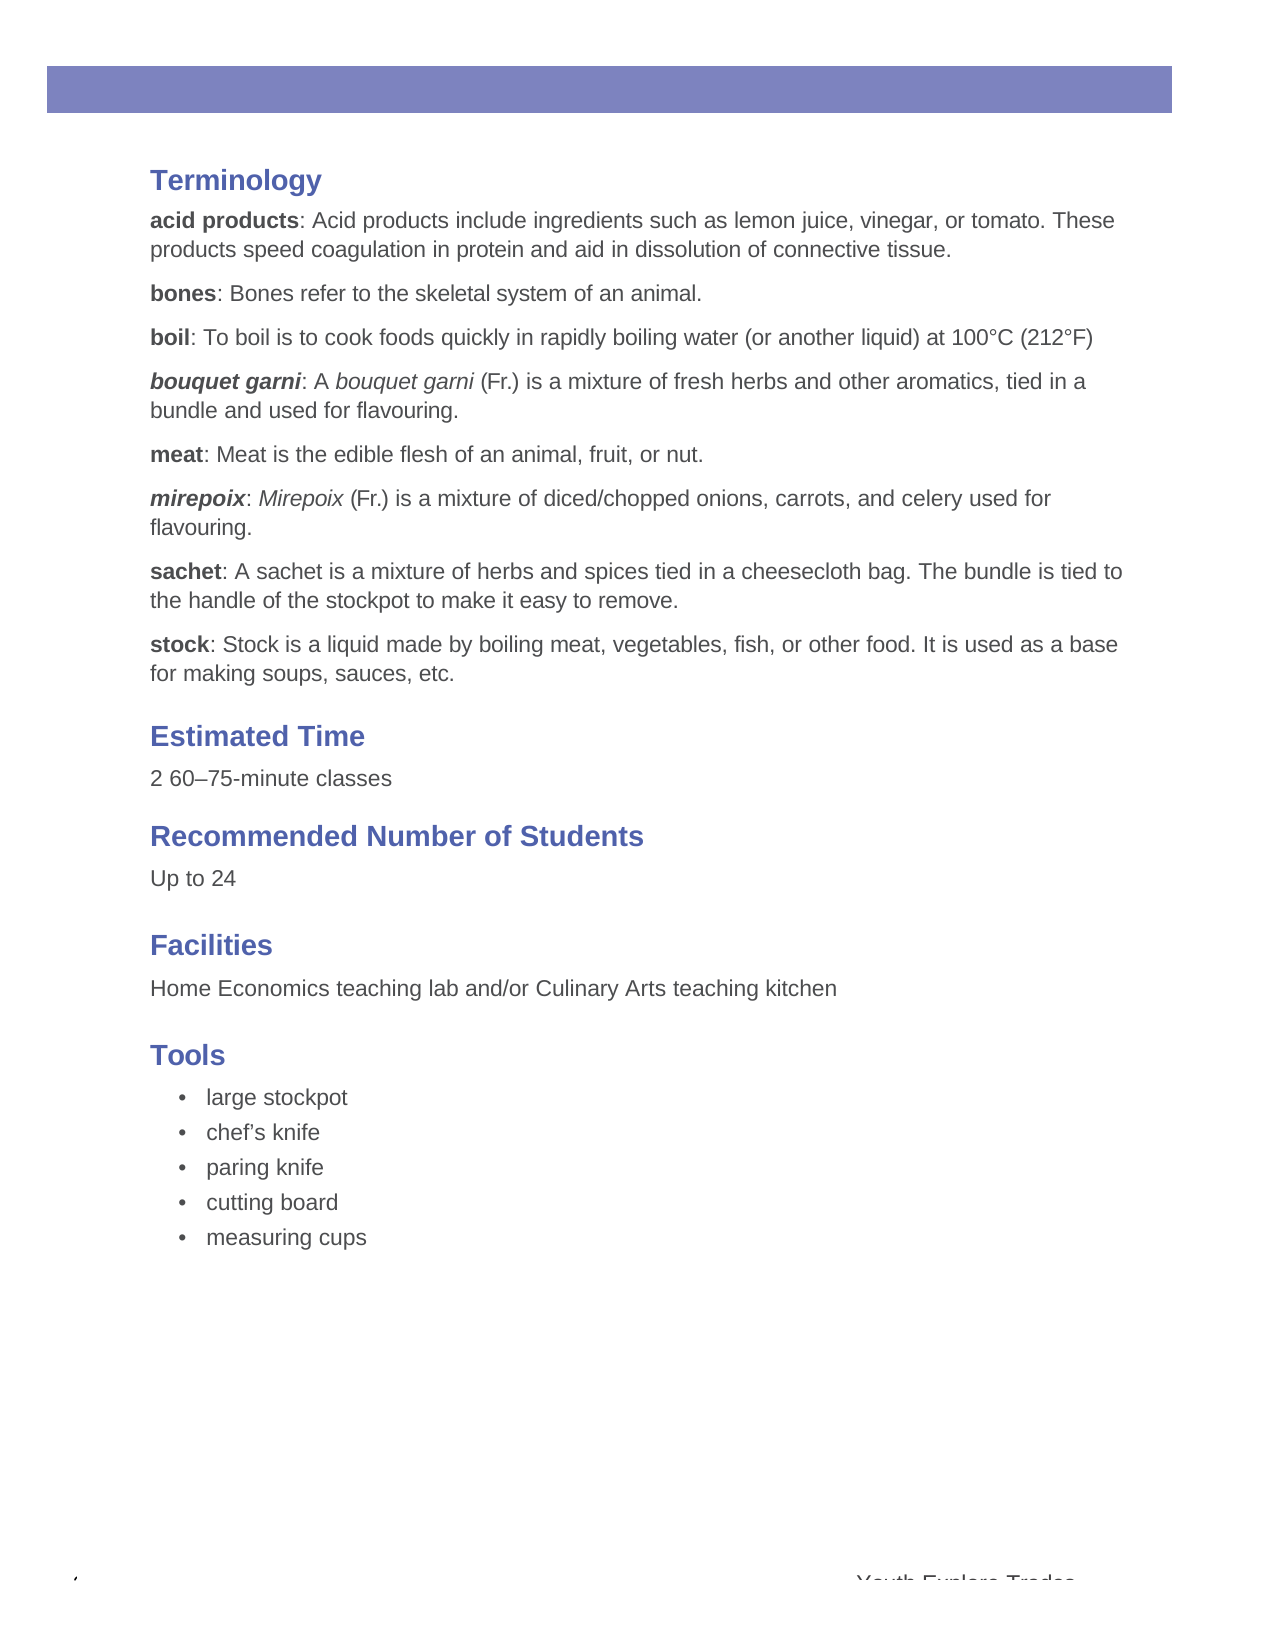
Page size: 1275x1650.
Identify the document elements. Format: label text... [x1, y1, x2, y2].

list paring knife [178, 1154, 1183, 1181]
text stock: Stock is a liquid made by boiling meat, vegetables, fish, or other food. It is used as a base for making soups, sauces, etc. [150, 631, 1124, 686]
subtitle Estimated Time [150, 719, 1183, 752]
text bones: Bones refer to the skeletal system of an animal. [150, 280, 1183, 306]
subtitle Tools [150, 1038, 1183, 1071]
text acid products: Acid products include ingredients such as lemon juice, vinegar, or tomato. These products speed coagulation in protein and aid in dissolution of connective tissue. [150, 207, 1124, 262]
list large stockpot [178, 1084, 1183, 1111]
text Up to 24 [150, 865, 1183, 892]
list chef’s knife [178, 1119, 1183, 1146]
text bouquet garni: A bouquet garni (Fr.) is a mixture of fresh herbs and other aromatics, tied in a bundle and used for flavouring. [150, 368, 1124, 423]
subtitle Recommended Number of Students [150, 819, 1183, 852]
list cutting board [178, 1189, 1183, 1216]
subtitle Facilities [150, 928, 1183, 962]
list measuring cups [178, 1224, 1183, 1251]
subtitle Terminology [150, 162, 1183, 196]
text mirepoix: Mirepoix (Fr.) is a mixture of diced/chopped onions, carrots, and celery used for flavouring. [150, 485, 1124, 541]
text boil: To boil is to cook foods quickly in rapidly boiling water (or another liquid) at 100°C (212°F) [150, 324, 1183, 350]
text Home Economics teaching lab and/or Culinary Arts teaching kitchen [150, 975, 1183, 1001]
text meat: Meat is the edible flesh of an animal, fruit, or nut. [150, 441, 1183, 467]
text 2 60–75-minute classes [150, 765, 1183, 792]
text sachet: A sachet is a mixture of herbs and spices tied in a cheesecloth bag. The bundle is tied to the handle of the stockpot to make it easy to remove. [150, 558, 1124, 613]
